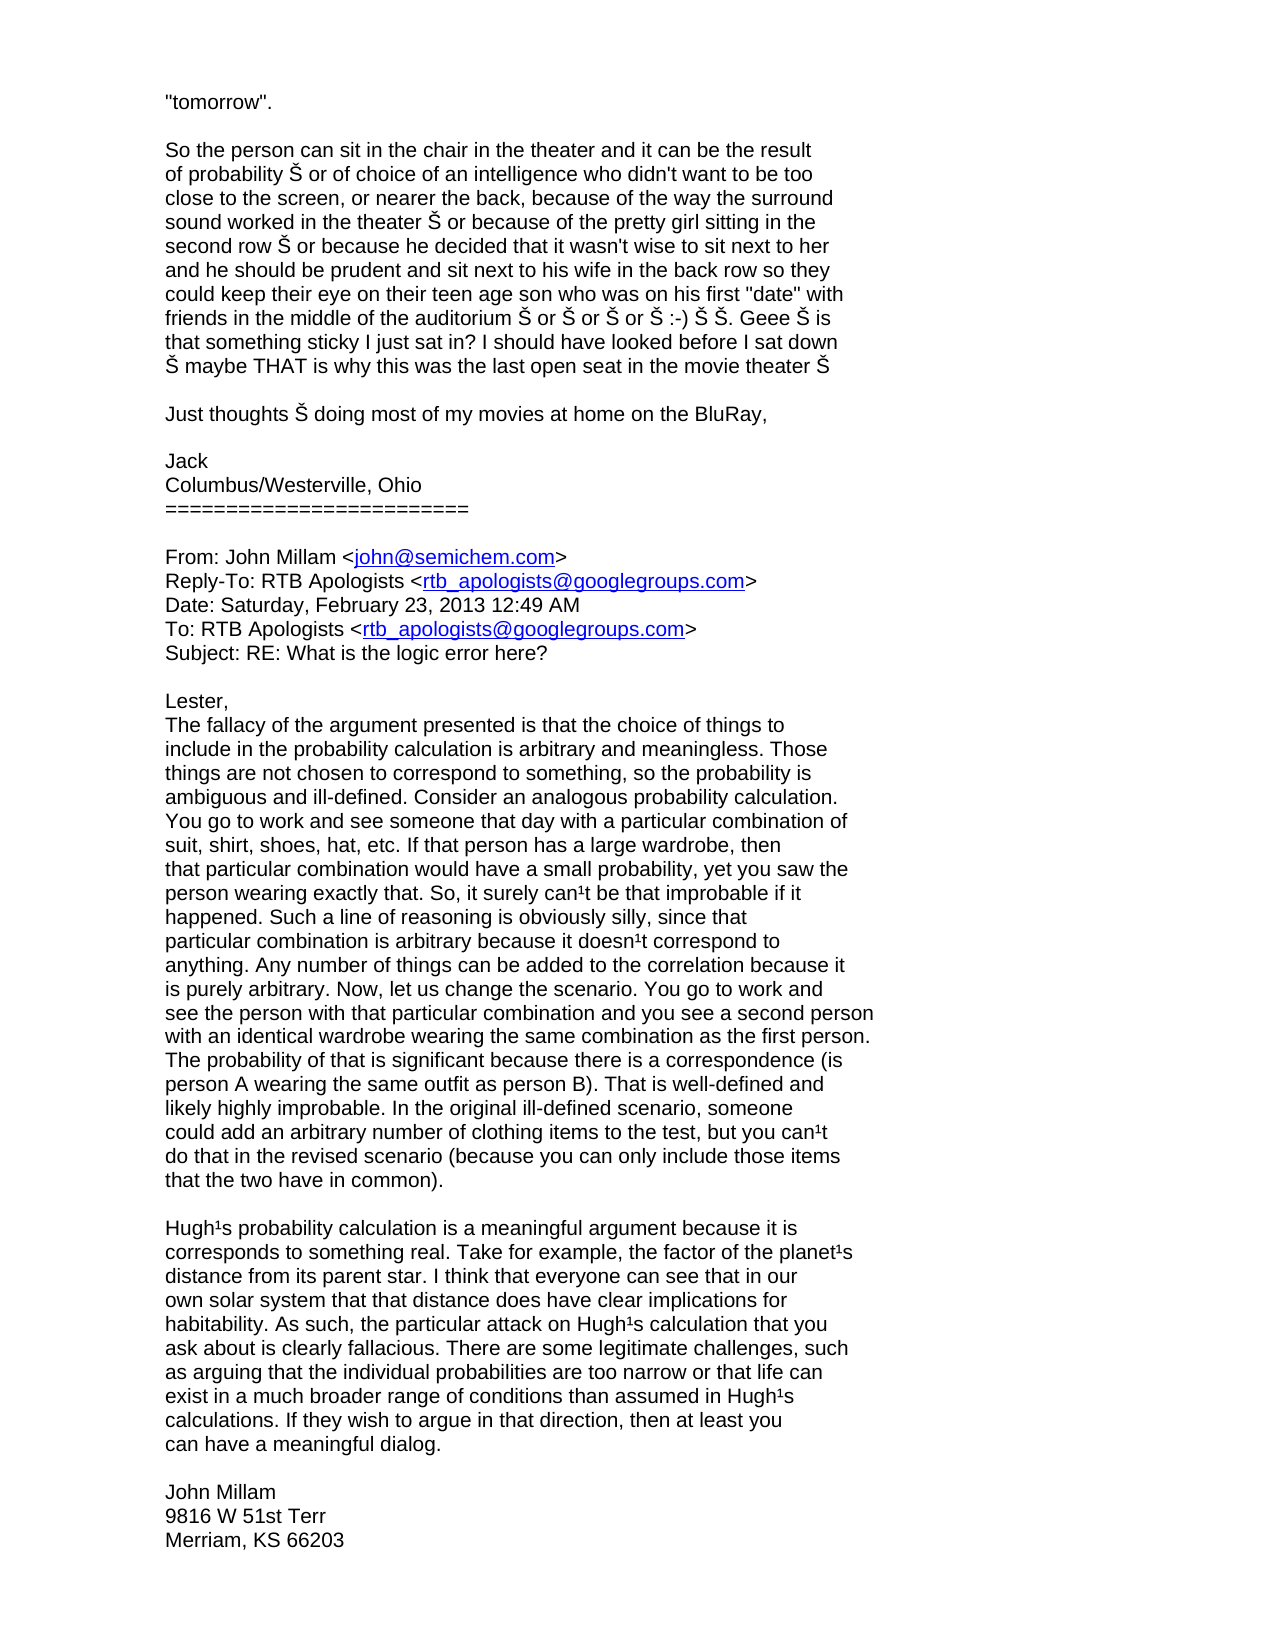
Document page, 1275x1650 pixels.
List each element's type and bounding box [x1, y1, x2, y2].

text [165, 90, 1185, 1551]
